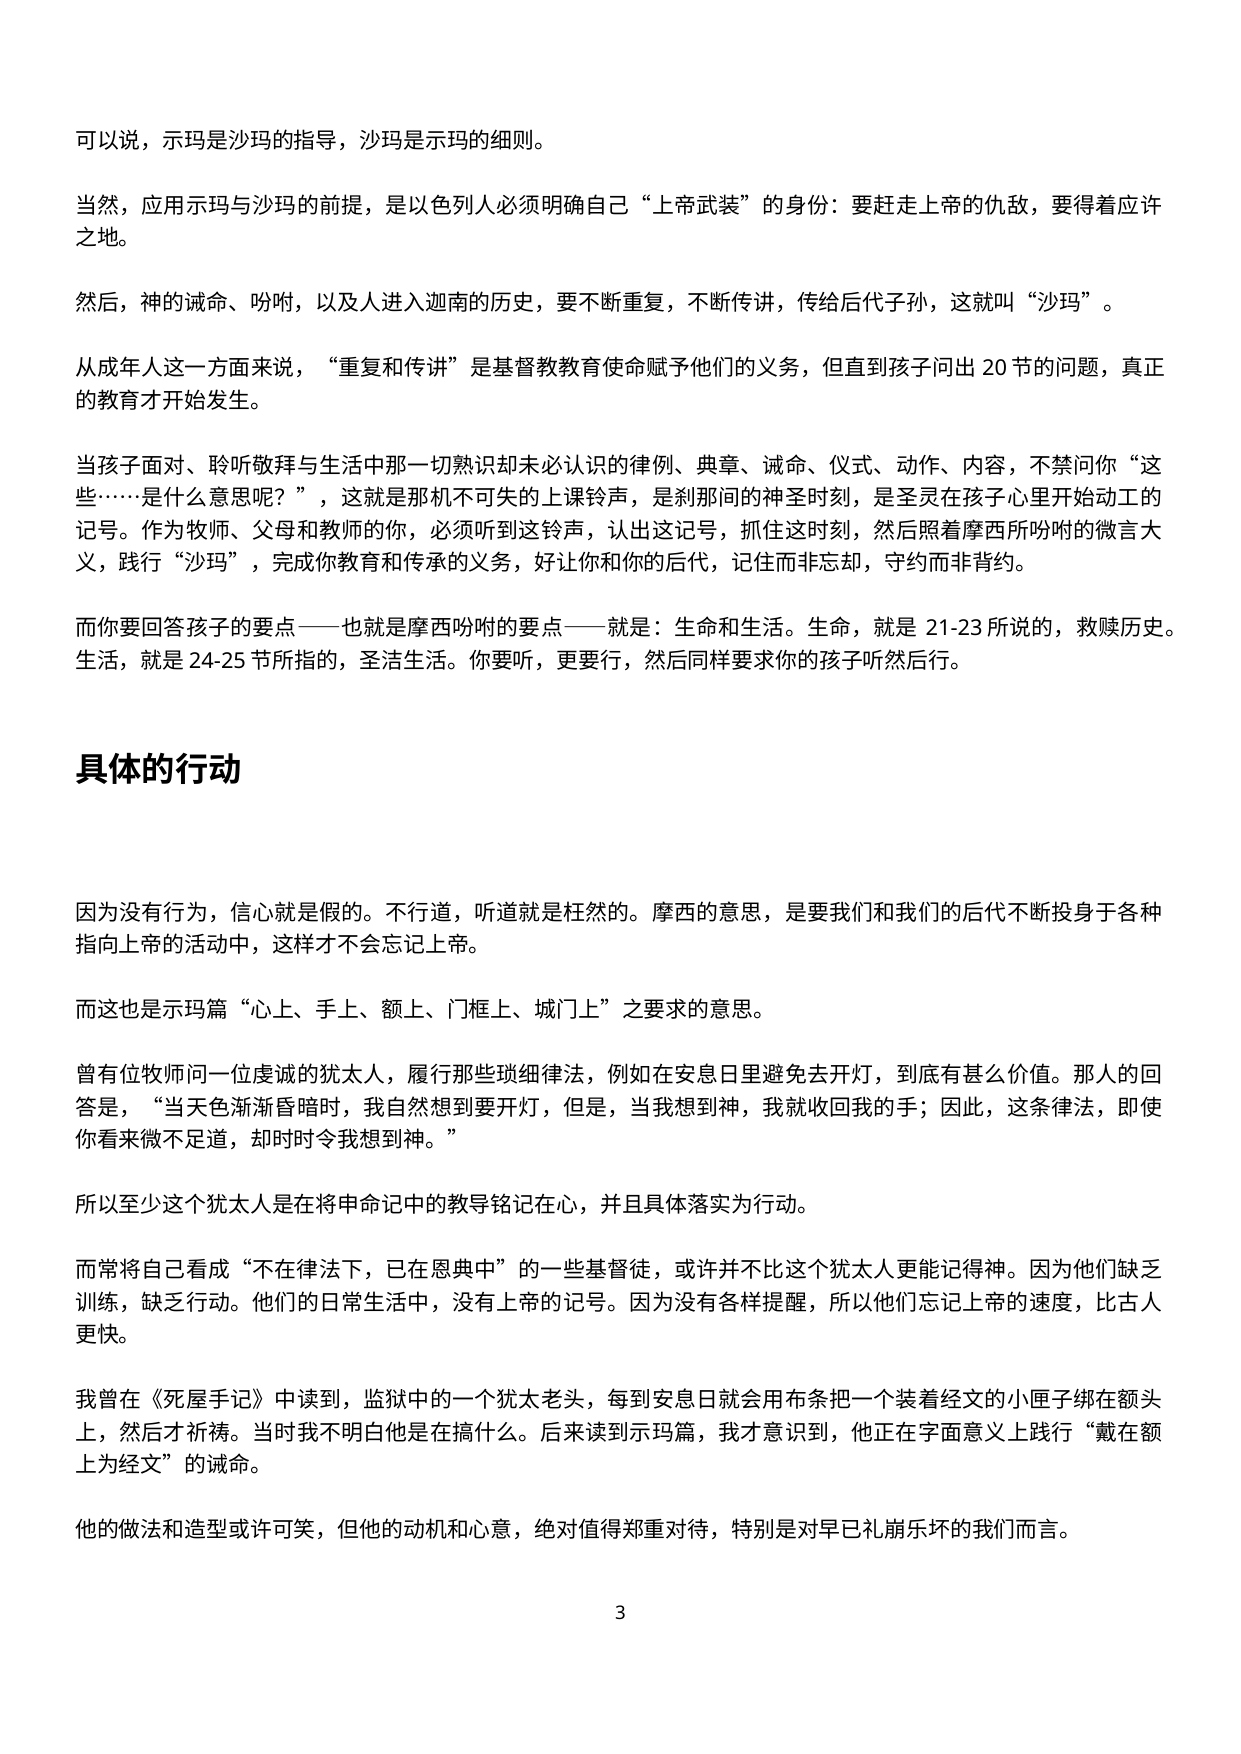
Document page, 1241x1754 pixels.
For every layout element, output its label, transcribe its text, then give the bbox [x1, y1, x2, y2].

text 当然，应用示玛与沙玛的前提，是以色列人必须明确自己“上帝武装”的身份：要赶走上帝的仇敌，要得着应许之地。 [75, 187, 1165, 252]
text 所以至少这个犹太人是在将申命记中的教导铭记在心，并且具体落实为行动。 [75, 1187, 1165, 1219]
text 而你要回答孩子的要点——也就是摩西吩咐的要点——就是：生命和生活。生命，就是21-23所说的，救赎历史。生活，就是24-25节所指的，圣洁生活。你要听，更要行，然后同样要求你的孩子听然后行。 [75, 610, 1165, 675]
text 而常将自己看成“不在律法下，已在恩典中”的一些基督徒，或许并不比这个犹太人更能记得神。因为他们缺乏训练，缺乏行动。他们的日常生活中，没有上帝的记号。因为没有各样提醒，所以他们忘记上帝的速度，比古人更快。 [75, 1252, 1165, 1349]
text 曾有位牧师问一位虔诚的犹太人，履行那些琐细律法，例如在安息日里避免去开灯，到底有甚么价值。那人的回答是，“当天色渐渐昏暗时，我自然想到要开灯，但是，当我想到神，我就收回我的手；因此，这条律法，即使你看来微不足道，却时时令我想到神。” [75, 1057, 1165, 1154]
text 我曾在《死屋手记》中读到，监狱中的一个犹太老头，每到安息日就会用布条把一个装着经文的小匣子绑在额头上，然后才祈祷。当时我不明白他是在搞什么。后来读到示玛篇，我才意识到，他正在字面意义上践行“戴在额上为经文”的诫命。 [75, 1382, 1165, 1479]
text 他的做法和造型或许可笑，但他的动机和心意，绝对值得郑重对待，特别是对早已礼崩乐坏的我们而言。 [75, 1512, 1165, 1544]
text 然后，神的诫命、吩咐，以及人进入迦南的历史，要不断重复，不断传讲，传给后代子孙，这就叫“沙玛”。 [75, 285, 1165, 317]
text 从成年人这一方面来说，“重复和传讲”是基督教教育使命赋予他们的义务，但直到孩子问出20节的问题，真正的教育才开始发生。 [75, 350, 1165, 415]
text 当孩子面对、聆听敬拜与生活中那一切熟识却未必认识的律例、典章、诫命、仪式、动作、内容，不禁问你“这些……是什么意思呢？”，这就是那机不可失的上课铃声，是刹那间的神圣时刻，是圣灵在孩子心里开始动工的记号。作为牧师、父母和教师的你，必须听到这铃声，认出这记号，抓住这时刻，然后照着摩西所吩咐的微言大义，践行“沙玛”，完成你教育和传承的义务，好让你和你的后代，记住而非忘却，守约而非背约。 [75, 447, 1165, 577]
subtitle 具体的行动 [75, 734, 1165, 799]
text 因为没有行为，信心就是假的。不行道，听道就是枉然的。摩西的意思，是要我们和我们的后代不断投身于各种指向上帝的活动中，这样才不会忘记上帝。 [75, 894, 1165, 959]
text 可以说，示玛是沙玛的指导，沙玛是示玛的细则。 [75, 122, 1165, 155]
text 而这也是示玛篇“心上、手上、额上、门框上、城门上”之要求的意思。 [75, 992, 1165, 1024]
